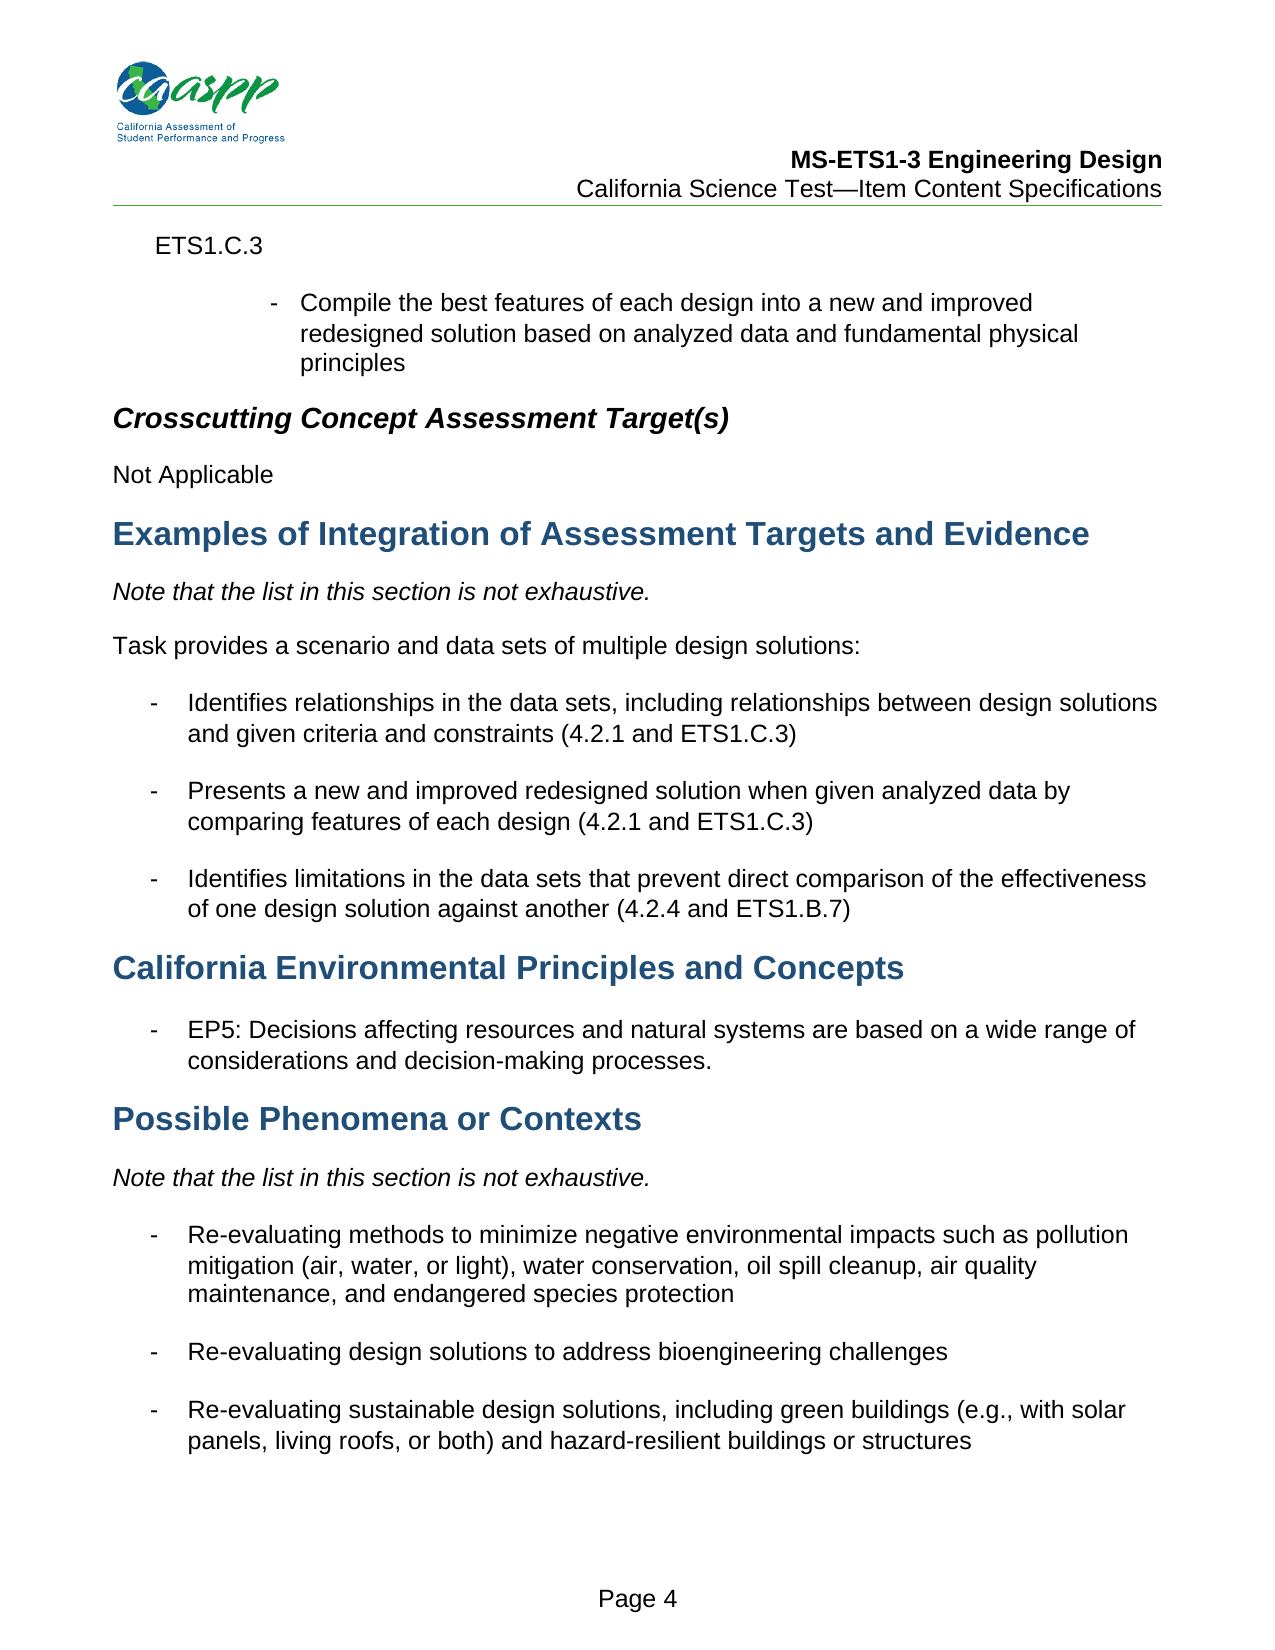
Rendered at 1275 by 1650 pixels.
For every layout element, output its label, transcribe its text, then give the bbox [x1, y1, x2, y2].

text Not Applicable [112, 460, 1162, 489]
subtitle ETS1.C.3 [154, 231, 1162, 260]
subtitle Crosscutting Concept Assessment Target(s) [112, 401, 1162, 435]
text EP5: Decisions affecting resources and natural systems are based on a wide range of considerations and decision-making processes. [150, 1012, 1162, 1074]
subtitle Examples of Integration of Assessment Targets and Evidence [112, 514, 1162, 552]
text Re-evaluating sustainable design solutions, including green buildings (e.g., with solar panels, living roofs, or both) and hazard-resilient buildings or structures [150, 1392, 1162, 1455]
text Note that the list in this section is not exhaustive. [112, 577, 1162, 606]
text Note that the list in this section is not exhaustive. [112, 1163, 1162, 1192]
text Compile the best features of each design into a new and improved redesigned solution based on analyzed data and fundamental physical principles [270, 285, 1162, 376]
text Re-evaluating methods to minimize negative environmental impacts such as pollution mitigation (air, water, or light), water conservation, oil spill cleanup, air quality maintenance, and endangered species protection [150, 1217, 1162, 1308]
text Identifies relationships in the data sets, including relationships between design solutions and given criteria and constraints (4.2.1 and ETS1.C.3) [150, 685, 1162, 747]
text Presents a new and improved redesigned solution when given analyzed data by comparing features of each design (4.2.1 and ETS1.C.3) [150, 772, 1162, 835]
text Re-evaluating design solutions to address bioengineering challenges [150, 1333, 1162, 1367]
picture [112, 60, 287, 146]
text Identifies limitations in the data sets that prevent direct comparison of the effectiveness of one design solution against another (4.2.4 and ETS1.B.7) [150, 860, 1162, 923]
subtitle Possible Phenomena or Contexts [112, 1099, 1162, 1138]
text Task provides a scenario and data sets of multiple design solutions: [112, 631, 1162, 660]
subtitle California Environmental Principles and Concepts [112, 948, 1162, 987]
